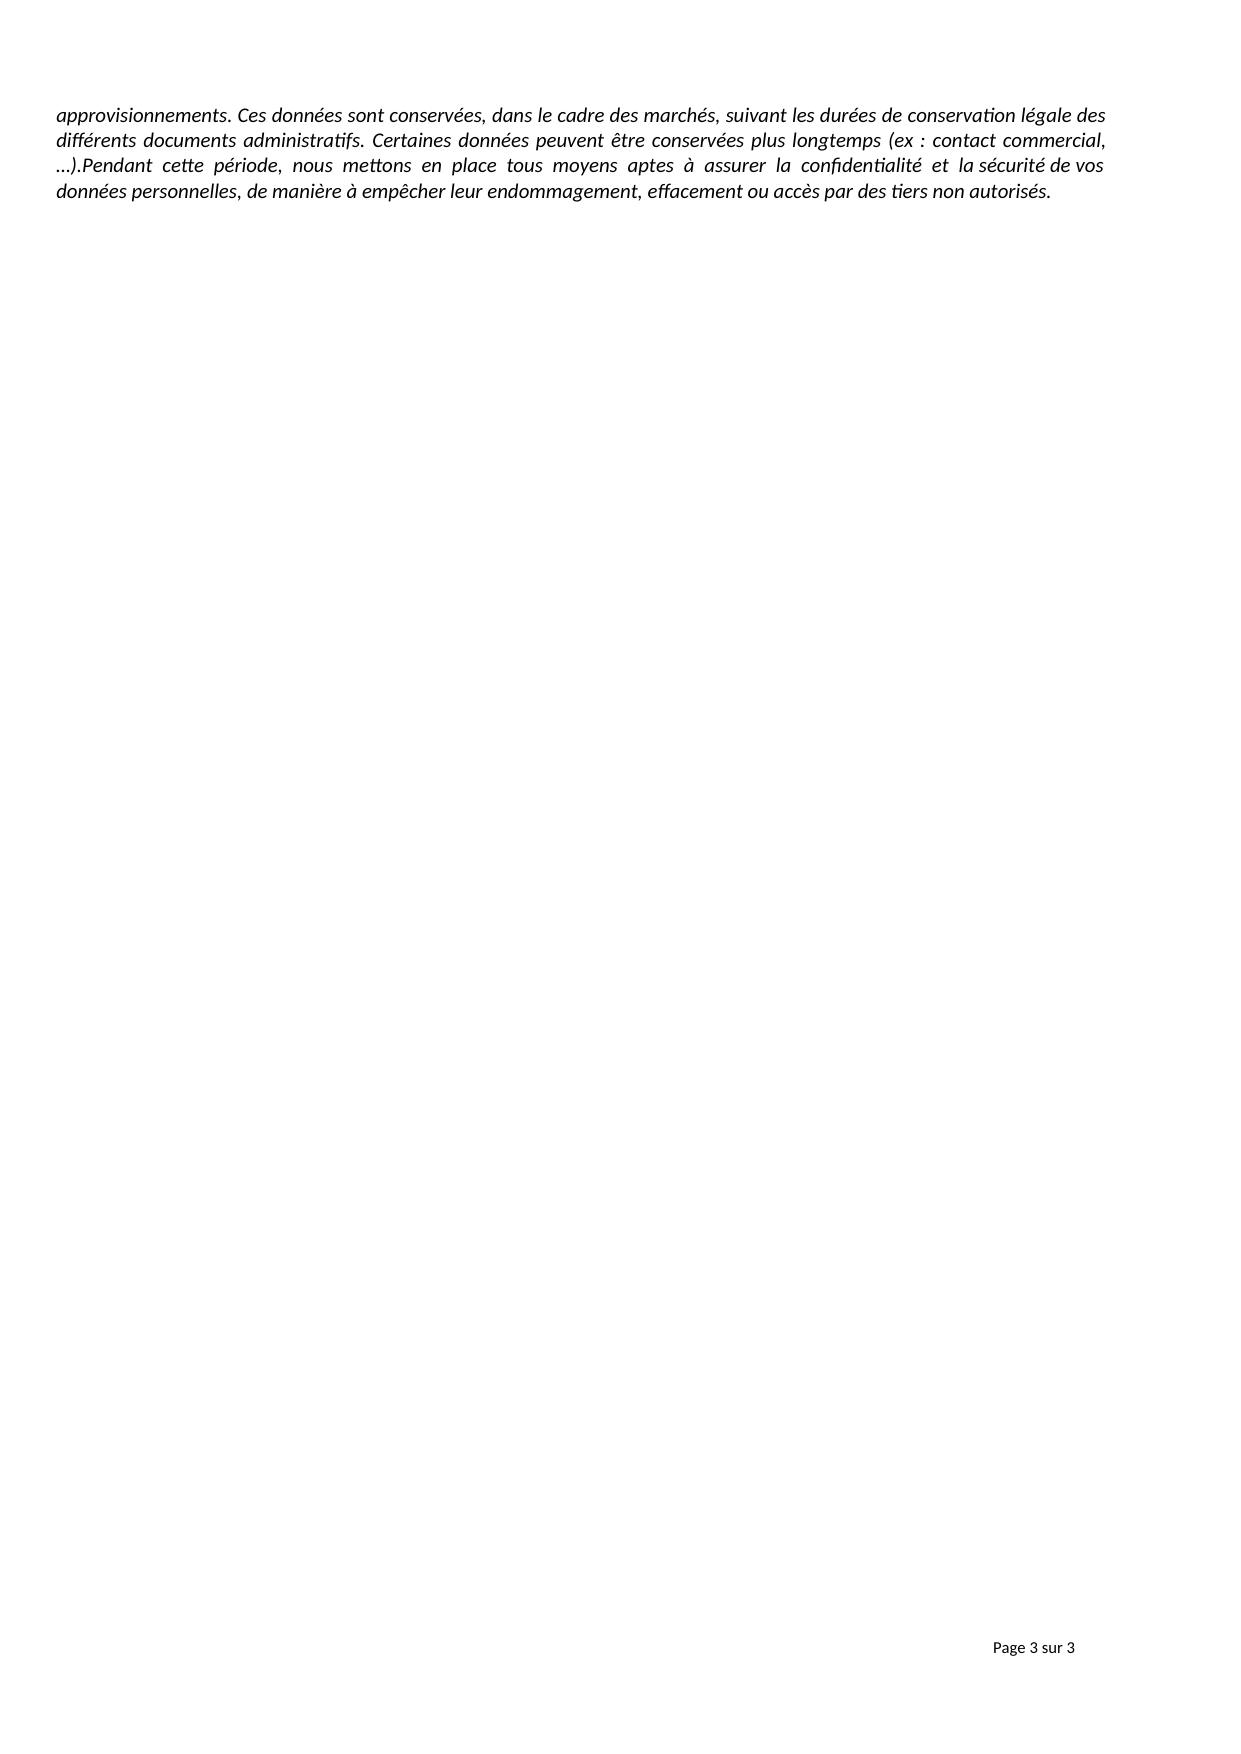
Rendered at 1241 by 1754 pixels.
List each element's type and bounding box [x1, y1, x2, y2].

text [56, 102, 1107, 203]
